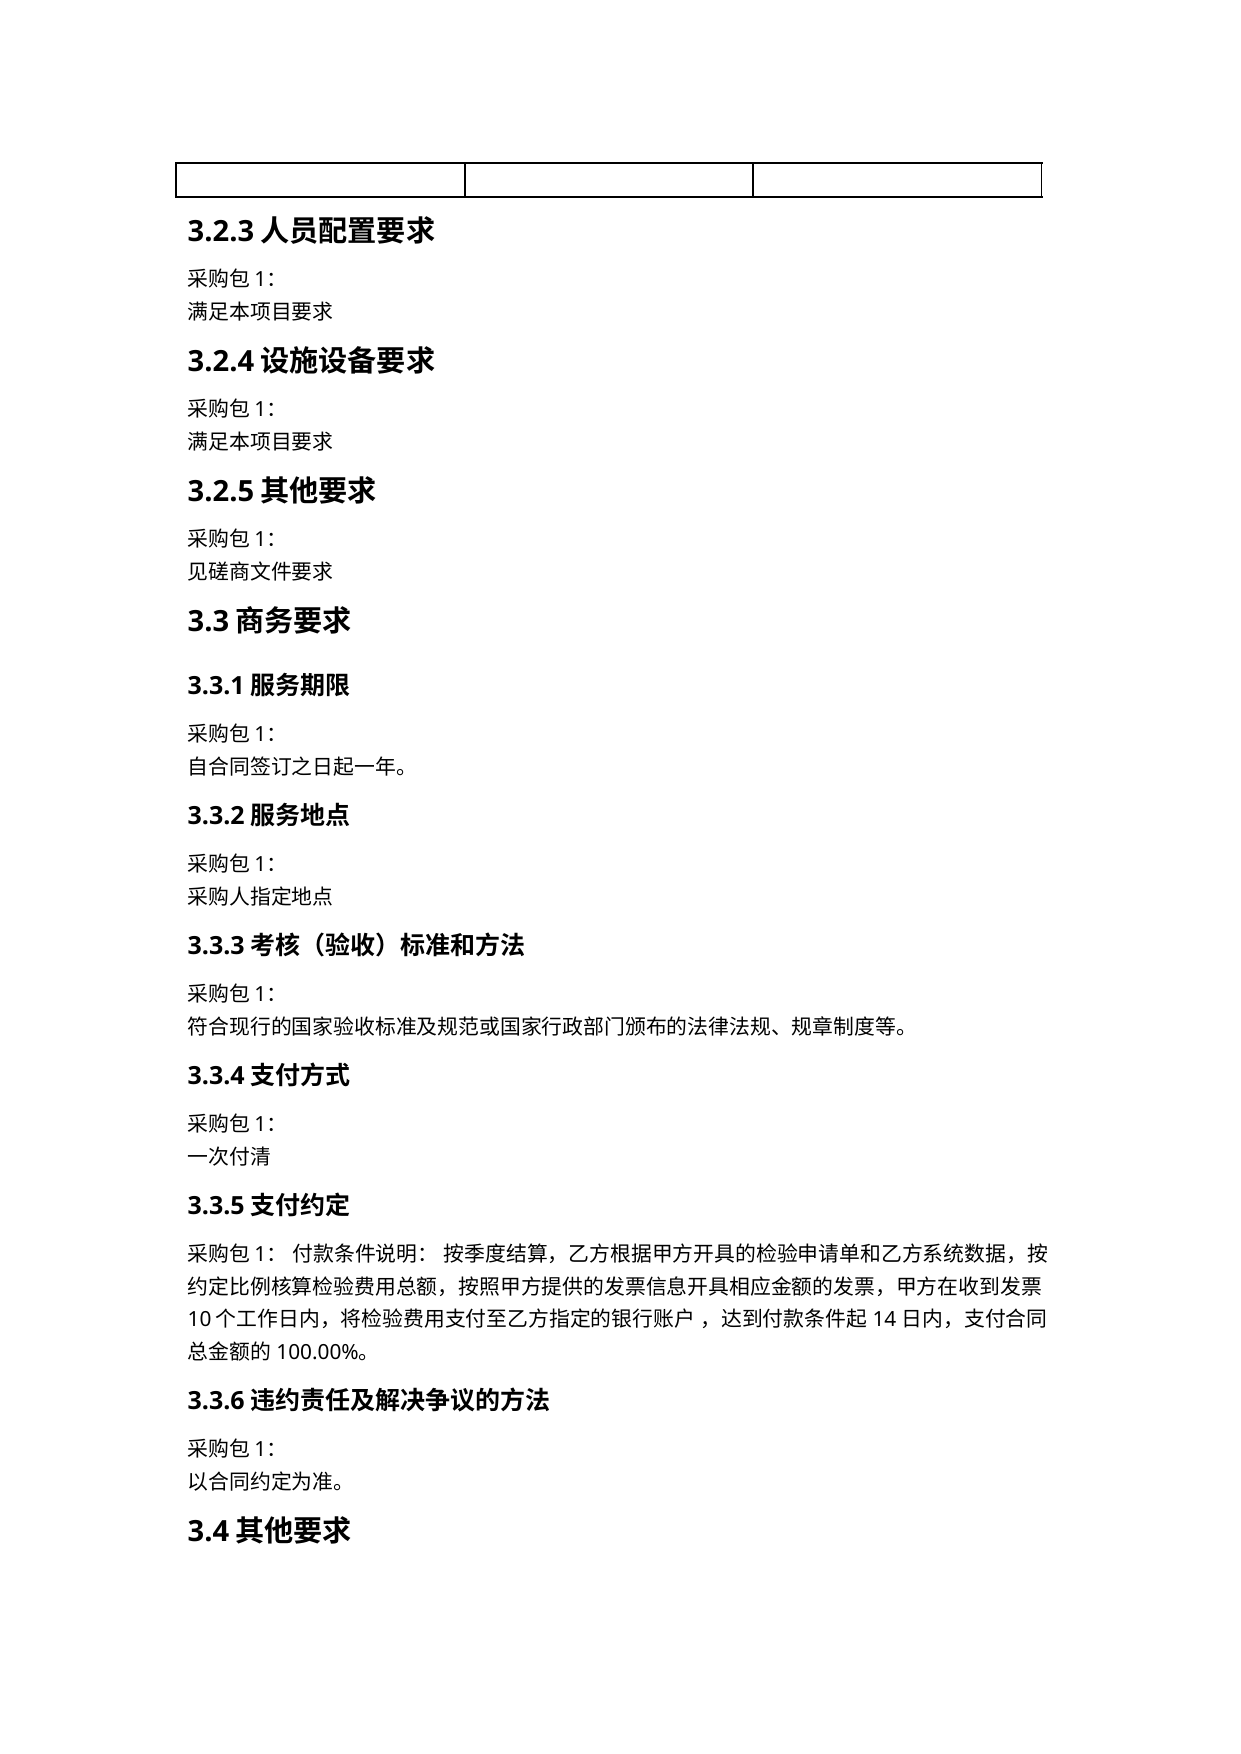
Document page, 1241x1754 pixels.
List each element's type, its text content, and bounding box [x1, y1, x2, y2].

text 采购包1： [187, 1108, 1053, 1140]
text 一次付清 [187, 1140, 1053, 1173]
text 采购包1： [187, 1433, 1053, 1465]
text 采购包1： [187, 718, 1053, 750]
text 以合同约定为准。 [187, 1465, 1053, 1498]
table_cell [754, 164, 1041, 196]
text 3.3.4支付方式 [187, 1043, 1053, 1108]
text 见磋商文件要求 [187, 555, 1053, 588]
text 采购包1： 付款条件说明： 按季度结算，乙方根据甲方开具的检验申请单和乙方系统数据，按约定比例核算检验费用总额，按照甲方提供的发票信息开具相应金额的发票，甲方在收到发票10个工作日内，将检验费用支付至乙方指定的银行账户 ，达到付款条件起 14 日内，支付合同总金额的 100.00%。 [187, 1238, 1053, 1368]
text 3.3.3考核（验收）标准和方法 [187, 913, 1053, 978]
text 3.2.3人员配置要求 [187, 198, 1053, 263]
text 满足本项目要求 [187, 425, 1053, 458]
text 满足本项目要求 [187, 295, 1053, 328]
text 3.2.5其他要求 [187, 458, 1053, 523]
text 3.3.2服务地点 [187, 783, 1053, 848]
text 3.2.4设施设备要求 [187, 328, 1053, 393]
text 采购包1： [187, 263, 1053, 295]
table_cell 1 [177, 164, 464, 196]
text 采购包1： [187, 978, 1053, 1010]
text 3.4其他要求 [187, 1498, 1053, 1563]
text 自合同签订之日起一年。 [187, 750, 1053, 783]
text 采购包1： [187, 523, 1053, 555]
text 采购人指定地点 [187, 880, 1053, 913]
text 3.3.6违约责任及解决争议的方法 [187, 1368, 1053, 1433]
text 符合现行的国家验收标准及规范或国家行政部门颁布的法律法规、规章制度等。 [187, 1010, 1053, 1043]
text 3.3.5支付约定 [187, 1173, 1053, 1238]
table_cell [466, 164, 752, 196]
text 3.3.1服务期限 [187, 653, 1053, 718]
text 采购包1： [187, 393, 1053, 425]
text 3.3商务要求 [187, 588, 1053, 653]
text 采购包1： [187, 848, 1053, 880]
